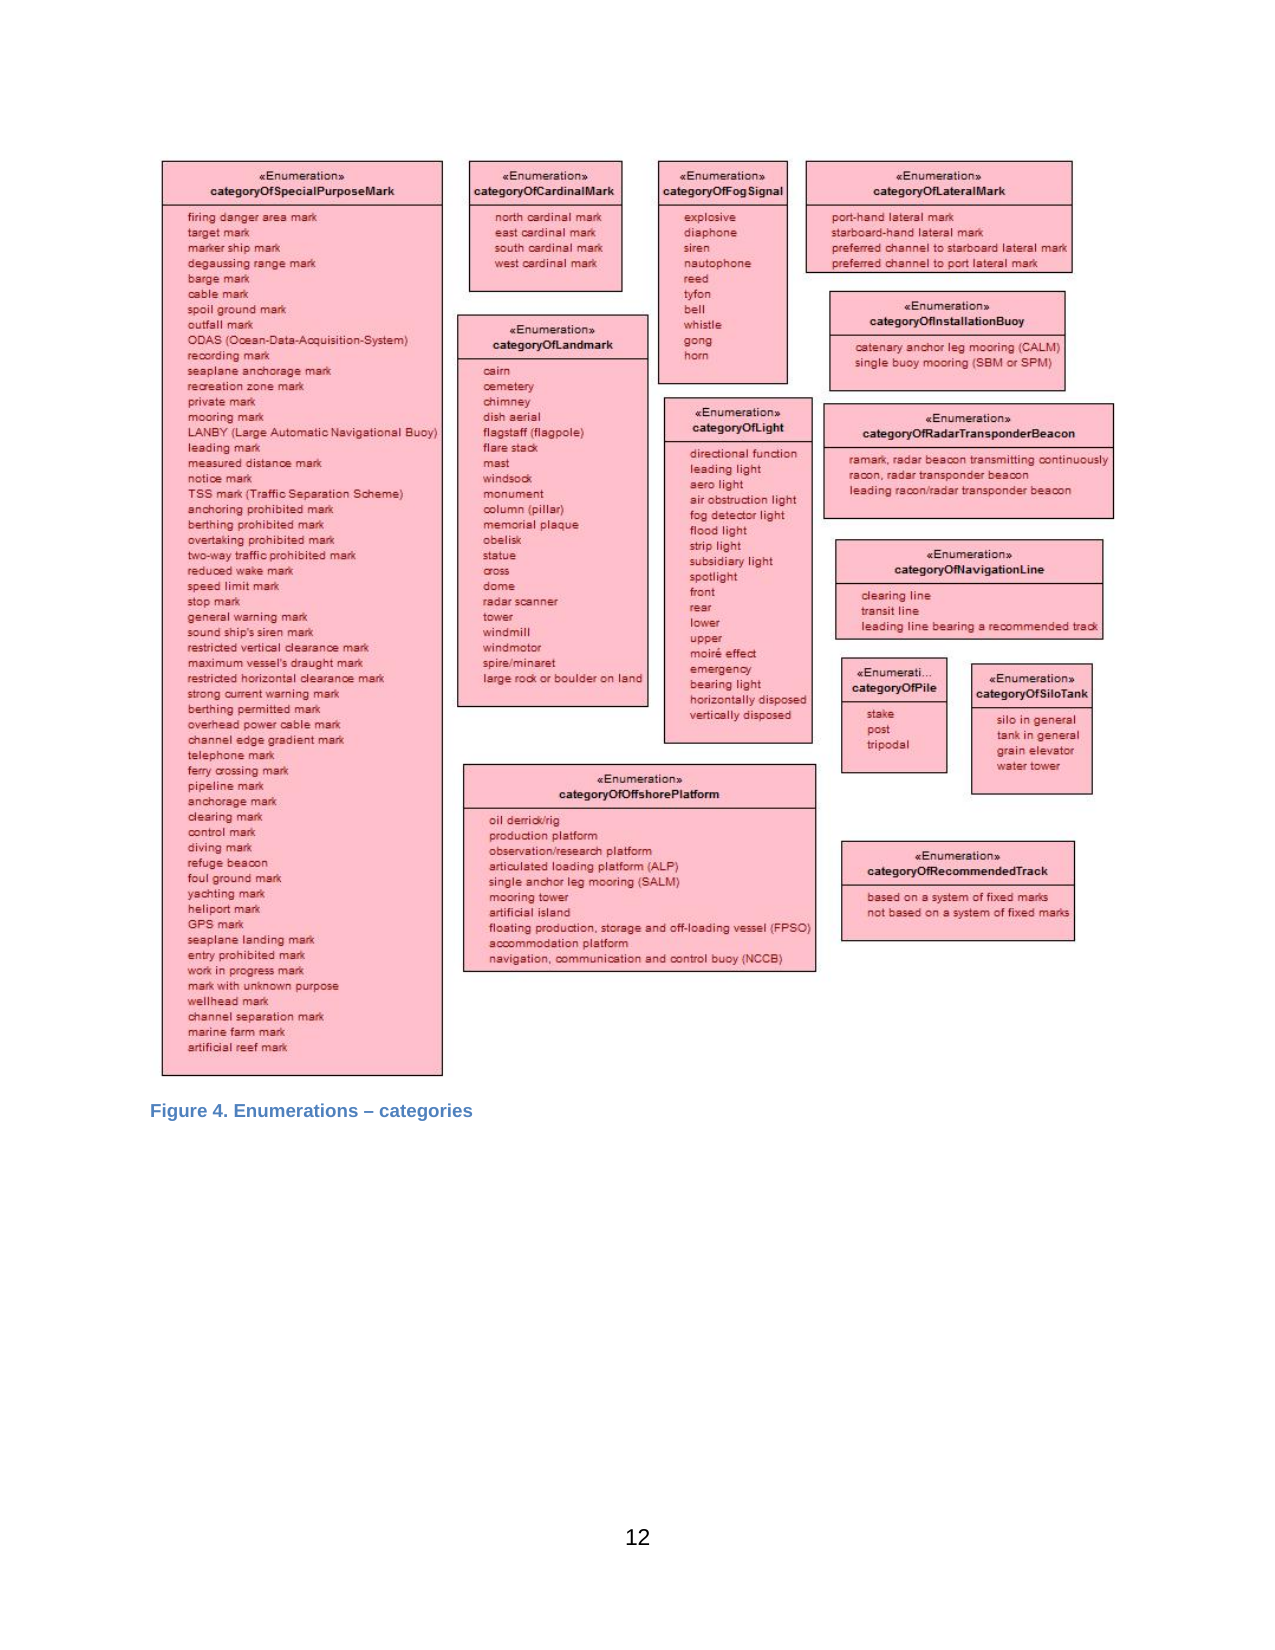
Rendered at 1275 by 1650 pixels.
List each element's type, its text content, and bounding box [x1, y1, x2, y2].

picture [150, 150, 1125, 1088]
text Figure 4. Enumerations – categories [150, 1100, 1125, 1121]
